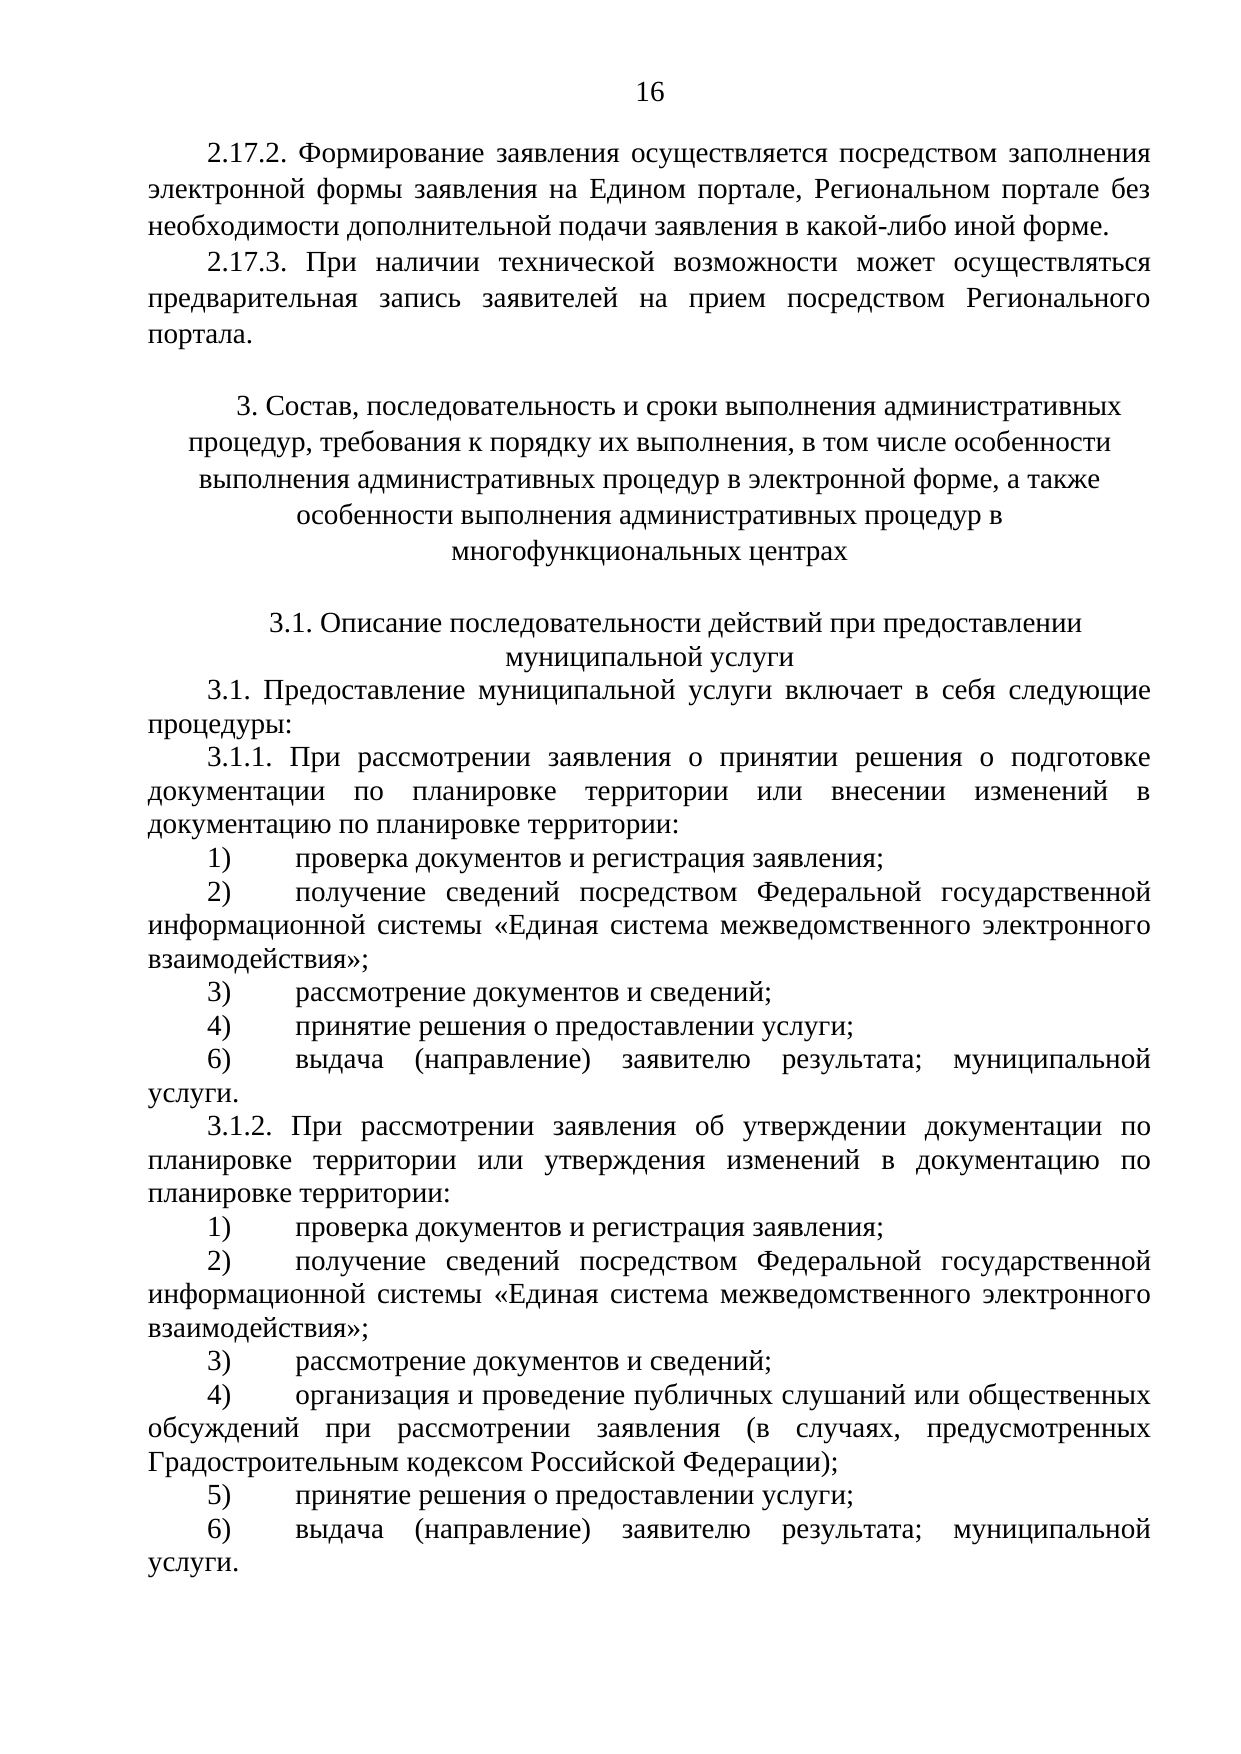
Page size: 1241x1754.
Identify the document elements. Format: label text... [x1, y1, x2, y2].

text 6) выдача (направление) заявителю результата; муниципальной услуги. [148, 1511, 1152, 1578]
text 2) получение сведений посредством Федеральной государственной информационной системы «Единая система межведомственного электронного взаимодействия»; [148, 874, 1152, 974]
text 3.1.1. При рассмотрении заявления о принятии решения о подготовке документации по планировке территории или внесении изменений в документацию по планировке территории: [148, 739, 1152, 840]
text 5) принятие решения о предоставлении услуги; [148, 1477, 1152, 1511]
text 1) проверка документов и регистрация заявления; [148, 1209, 1152, 1243]
text 4) принятие решения о предоставлении услуги; [148, 1008, 1152, 1041]
text 2.17.2. Формирование заявления осуществляется посредством заполнения электронной формы заявления на Едином портале, Региональном портале без необходимости дополнительной подачи заявления в какой-либо иной форме. [148, 135, 1152, 241]
text 3. Состав, последовательность и сроки выполнения административных процедур, требования к порядку их выполнения, в том числе особенности выполнения административных процедур в электронной форме, а также особенности выполнения административных процедур в многофункциональных центрах [148, 388, 1152, 567]
text 1) проверка документов и регистрация заявления; [148, 840, 1152, 874]
text 3) рассмотрение документов и сведений; [148, 974, 1152, 1008]
text 3.1.2. При рассмотрении заявления об утверждении документации по планировке территории или утверждения изменений в документацию по планировке территории: [148, 1108, 1152, 1209]
text 4) организация и проведение публичных слушаний или общественных обсуждений при рассмотрении заявления (в случаях, предусмотренных Градостроительным кодексом Российской Федерации); [148, 1377, 1152, 1477]
text 2.17.3. При наличии технической возможности может осуществляться предварительная запись заявителей на прием посредством Регионального портала. [148, 244, 1152, 350]
text 3) рассмотрение документов и сведений; [148, 1343, 1152, 1377]
text 3.1. Предоставление муниципальной услуги включает в себя следующие процедуры: [148, 672, 1152, 739]
text 2) получение сведений посредством Федеральной государственной информационной системы «Единая система межведомственного электронного взаимодействия»; [148, 1243, 1152, 1343]
text 3.1. Описание последовательности действий при предоставлении муниципальной услуги [148, 605, 1152, 672]
text 6) выдача (направление) заявителю результата; муниципальной услуги. [148, 1041, 1152, 1108]
